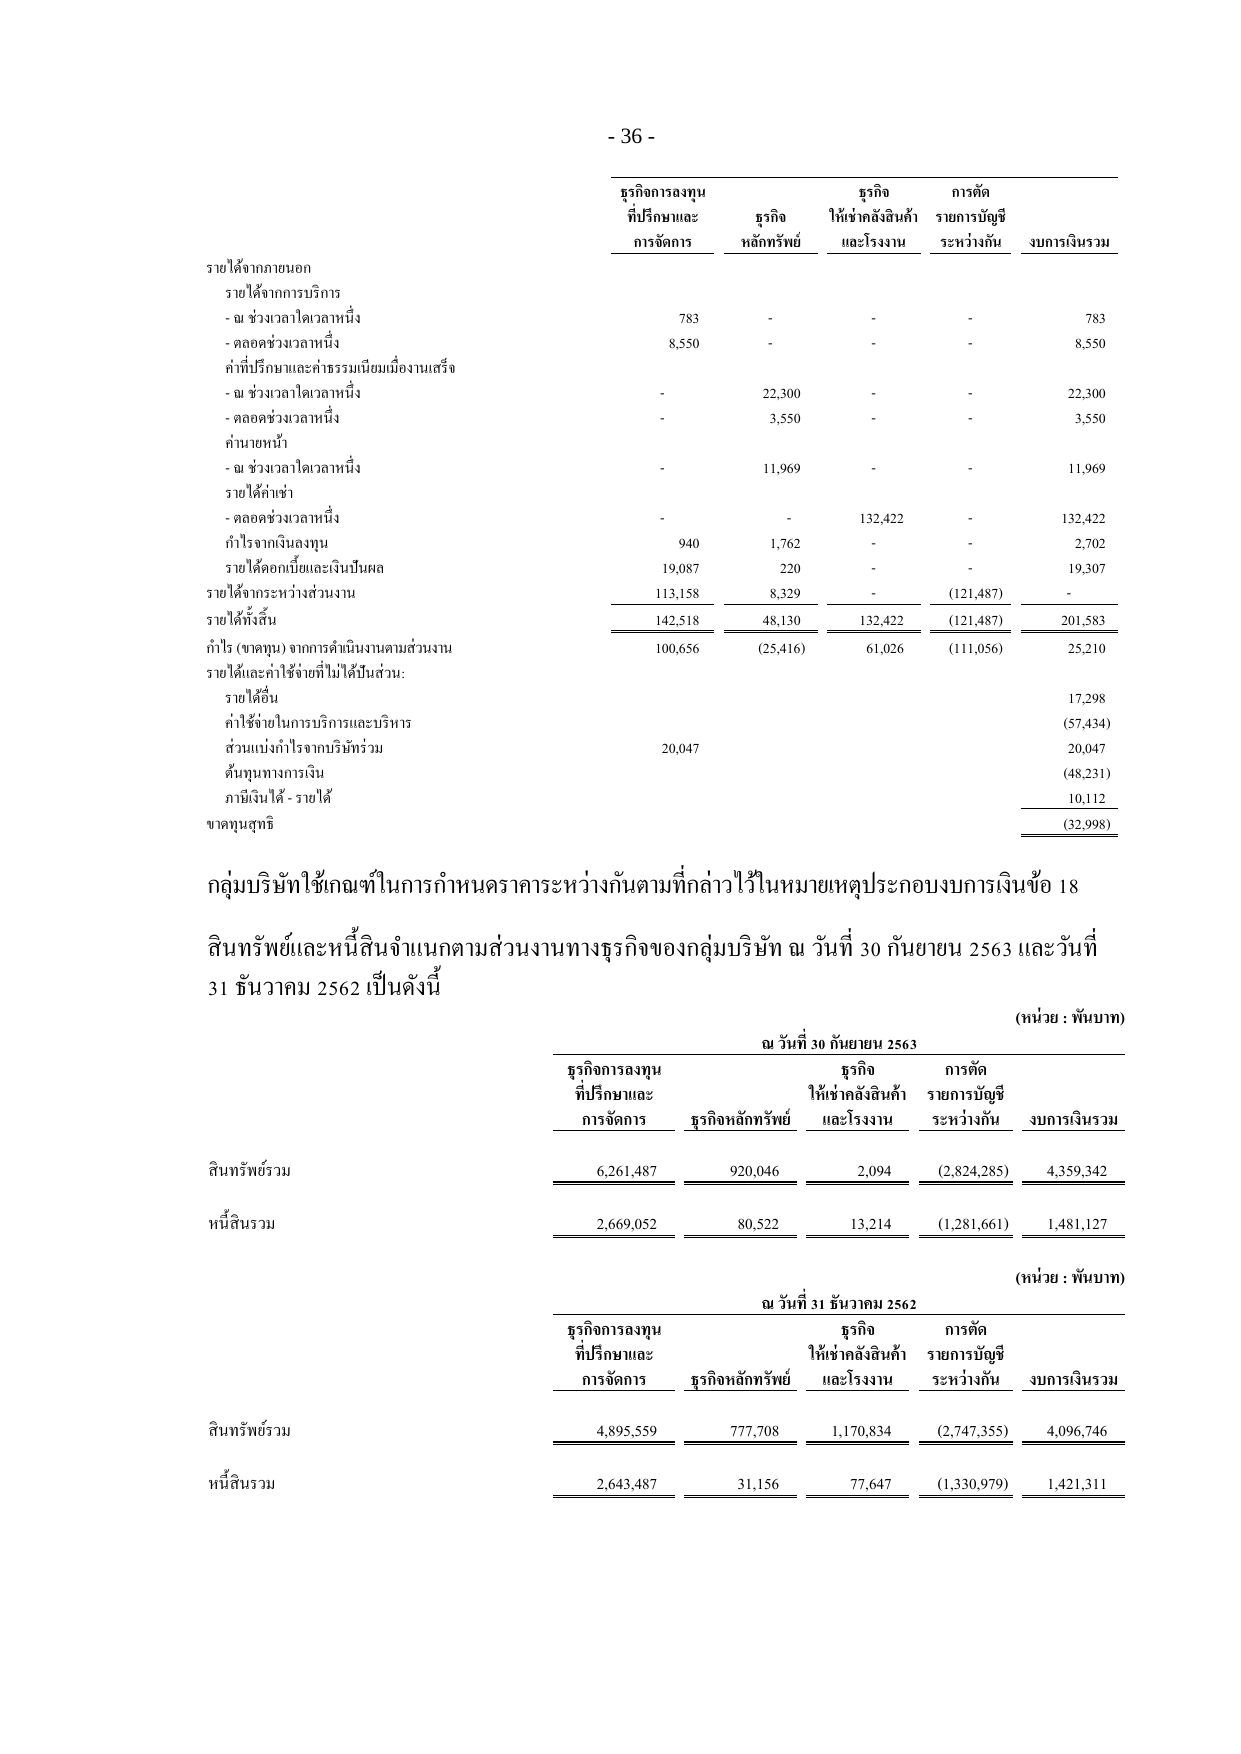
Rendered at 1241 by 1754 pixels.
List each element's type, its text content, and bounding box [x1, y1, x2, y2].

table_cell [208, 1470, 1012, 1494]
text (หน่วย : พันบาท) [187, 1263, 1125, 1289]
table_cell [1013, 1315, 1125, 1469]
text สินทรัพย์และหนี้สินจำแนกตามส่วนงานทางธุรกิจของกลุ่มบริษัท ณ วันที่ 30 กันยายน 2563 และวันที่ 31 ธันวาคม 2562 เป็นดังนี้ [207, 926, 1113, 1003]
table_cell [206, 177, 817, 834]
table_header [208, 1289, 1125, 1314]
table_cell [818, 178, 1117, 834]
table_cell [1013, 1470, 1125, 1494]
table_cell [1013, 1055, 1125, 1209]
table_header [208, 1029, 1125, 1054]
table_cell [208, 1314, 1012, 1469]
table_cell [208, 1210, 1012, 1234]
text (หน่วย : พันบาท) [187, 1003, 1125, 1029]
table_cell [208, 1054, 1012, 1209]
text กลุ่มบริษัทใช้เกณฑ์ในการกำหนดราคาระหว่างกันตามที่กล่าวไว้ในหมายเหตุประกอบงบการเงินข้อ 18 [207, 862, 1113, 901]
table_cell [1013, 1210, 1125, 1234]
